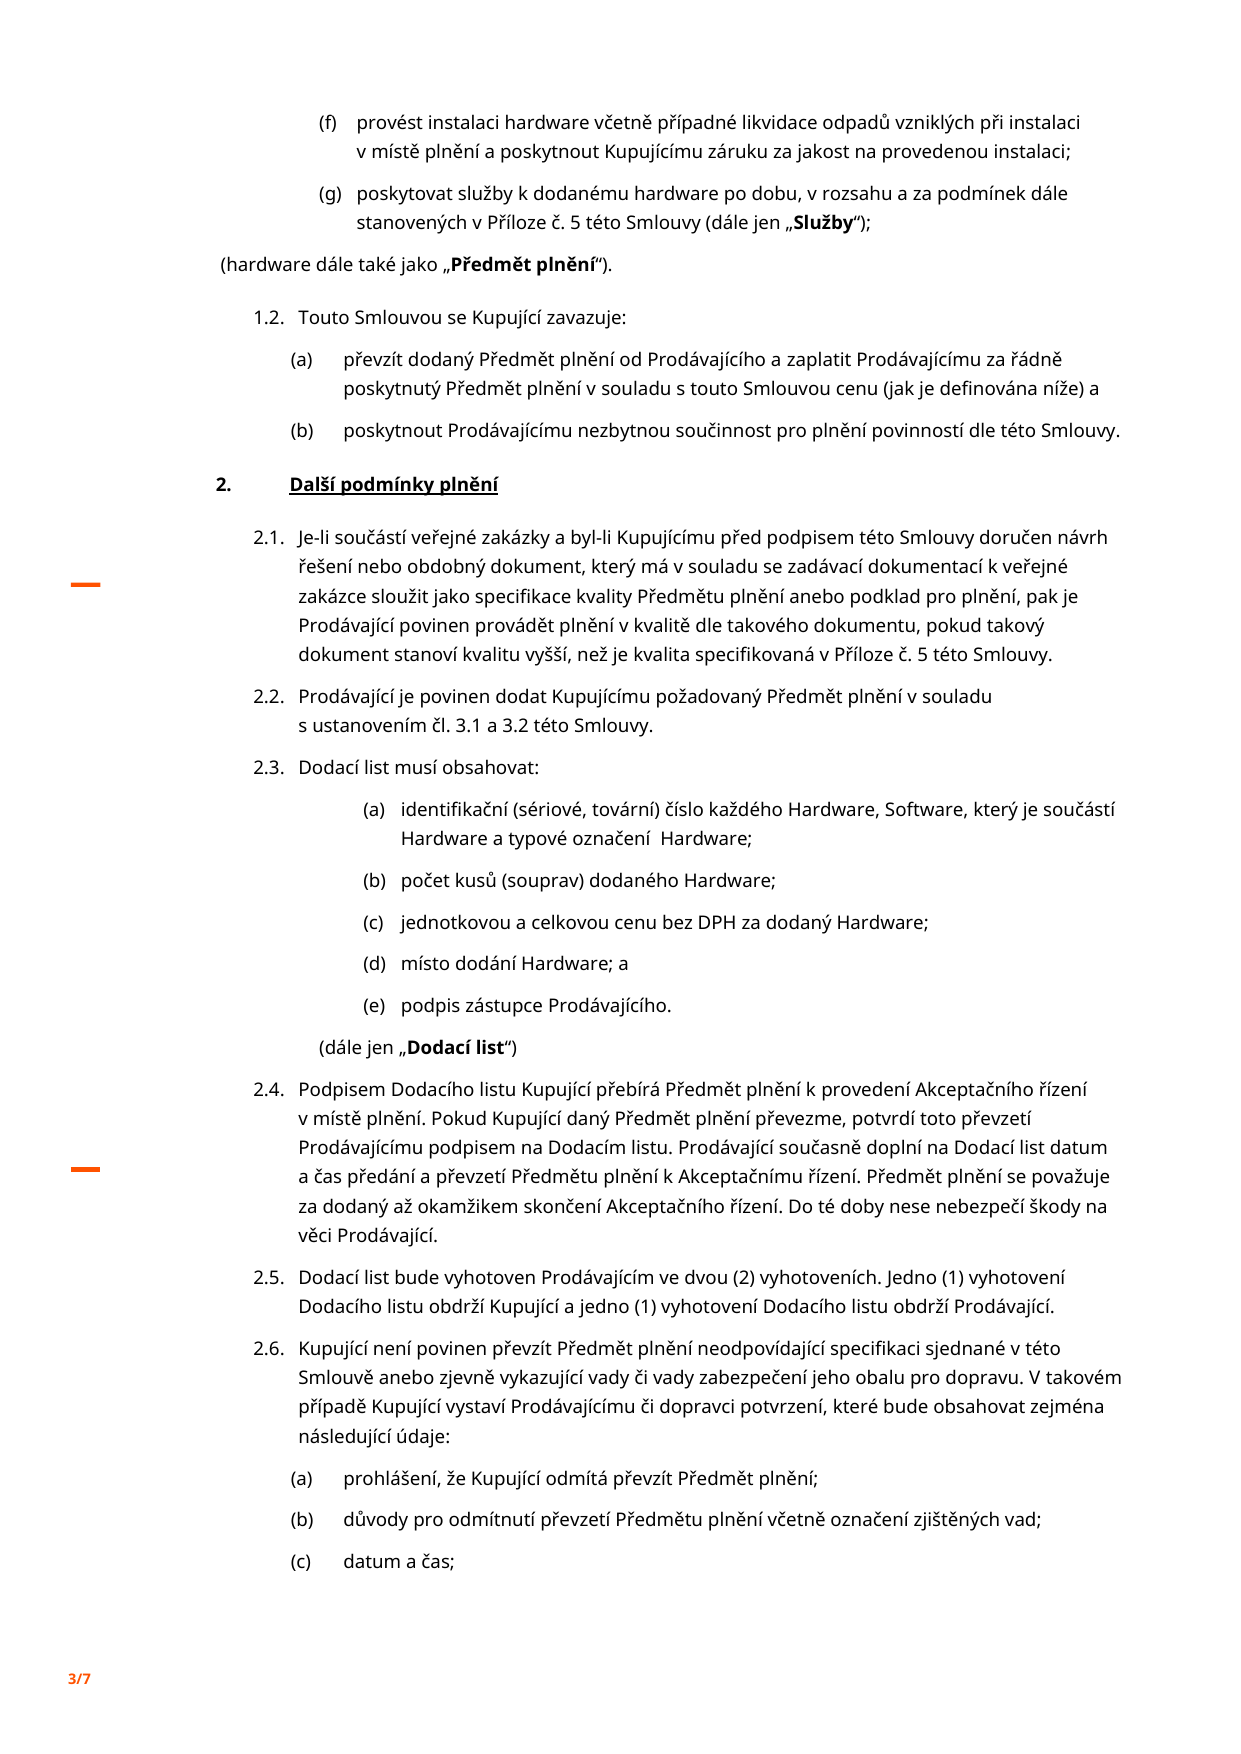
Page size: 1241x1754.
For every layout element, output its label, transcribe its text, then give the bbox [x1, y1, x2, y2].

list prohlášení, že Kupující odmítá převzít Předmět plnění; [291, 1465, 1122, 1490]
list Kupující není povinen převzít Předmět plnění neodpovídající specifikaci sjednané v této Smlouvě anebo zjevně vykazující vady či vady zabezpečení jeho obalu pro dopravu. V takovém případě Kupující vystaví Prodávajícímu či dopravci potvrzení, které bude obsahovat zejména následující údaje: [253, 1335, 1122, 1448]
list Dodací list bude vyhotoven Prodávajícím ve dvou (2) vyhotoveních. Jedno (1) vyhotovení Dodacího listu obdrží Kupující a jedno (1) vyhotovení Dodacího listu obdrží Prodávající. [253, 1264, 1122, 1319]
list převzít dodaný Předmět plnění od Prodávajícího a zaplatit Prodávajícímu za řádně poskytnutý Předmět plnění v souladu s touto Smlouvou cenu (jak je definována níže) a [291, 346, 1122, 401]
subtitle Další podmínky plnění [216, 471, 1122, 497]
list provést instalaci hardware včetně případné likvidace odpadů vzniklých při instalaci v místě plnění a poskytnout Kupujícímu záruku za jakost na provedenou instalaci; [319, 109, 1122, 164]
list datum a čas; [291, 1548, 1122, 1574]
text (hardware dále také jako „Předmět plnění“). [216, 251, 1122, 277]
list místo dodání Hardware; a [363, 951, 1122, 976]
list jednotkovou a celkovou cenu bez DPH za dodaný Hardware; [363, 909, 1122, 934]
list poskytovat služby k dodanému hardware po dobu, v rozsahu a za podmínek dále stanovených v Příloze č. 5 této Smlouvy (dále jen „Služby“); [319, 180, 1122, 235]
list Podpisem Dodacího listu Kupující přebírá Předmět plnění k provedení Akceptačního řízení v místě plnění. Pokud Kupující daný Předmět plnění převezme, potvrdí toto převzetí Prodávajícímu podpisem na Dodacím listu. Prodávající současně doplní na Dodací list datum a čas předání a převzetí Předmětu plnění k Akceptačnímu řízení. Předmět plnění se považuje za dodaný až okamžikem skončení Akceptačního řízení. Do té doby nese nebezpečí škody na věci Prodávající. [253, 1076, 1122, 1248]
list poskytnout Prodávajícímu nezbytnou součinnost pro plnění povinností dle této Smlouvy. [291, 417, 1122, 443]
list důvody pro odmítnutí převzetí Předmětu plnění včetně označení zjištěných vad; [291, 1507, 1122, 1532]
list Prodávající je povinen dodat Kupujícímu požadovaný Předmět plnění v souladu s ustanovením čl. 3.1 a 3.2 této Smlouvy. [253, 683, 1122, 738]
list Dodací list musí obsahovat: [253, 754, 1122, 780]
list Touto Smlouvou se Kupující zavazuje: [253, 304, 1122, 330]
list počet kusů (souprav) dodaného Hardware; [363, 867, 1122, 893]
list identifikační (sériové, tovární) číslo každého Hardware, Software, který je součástí Hardware a typové označení Hardware; [363, 796, 1122, 851]
list podpis zástupce Prodávajícího. [363, 992, 1122, 1018]
list Je-li součástí veřejné zakázky a byl-li Kupujícímu před podpisem této Smlouvy doručen návrh řešení nebo obdobný dokument, který má v souladu se zadávací dokumentací k veřejné zakázce sloužit jako specifikace kvality Předmětu plnění anebo podklad pro plnění, pak je Prodávající povinen provádět plnění v kvalitě dle takového dokumentu, pokud takový dokument stanoví kvalitu vyšší, než je kvalita specifikovaná v Příloze č. 5 této Smlouvy. [253, 524, 1122, 667]
text (dále jen „Dodací list“) [319, 1034, 1122, 1060]
